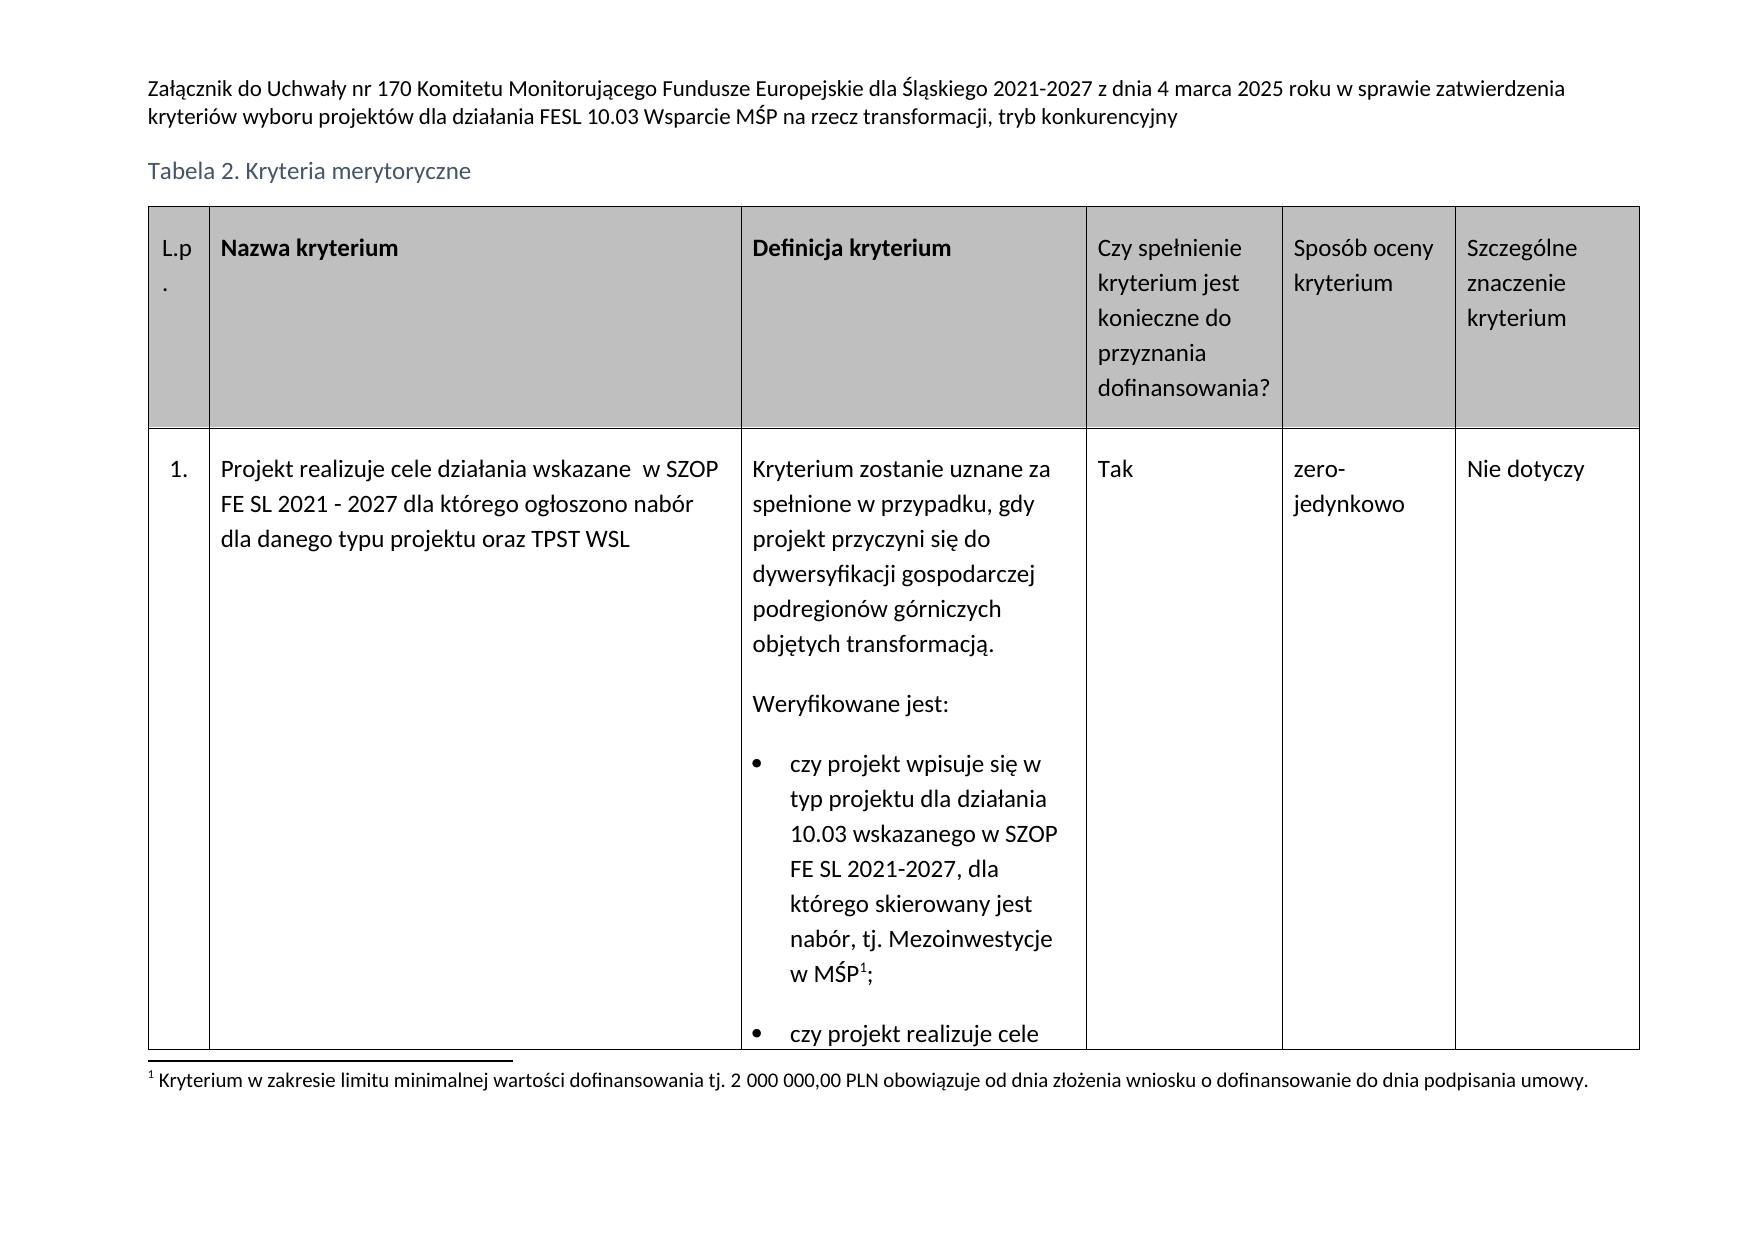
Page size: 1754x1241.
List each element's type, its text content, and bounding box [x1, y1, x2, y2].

table_header Definicja kryterium [742, 207, 1086, 427]
table_cell Nie dotyczy [1456, 429, 1639, 1049]
table_cell Projekt realizuje cele działania wskazane w SZOP FE SL 2021 - 2027 dla którego ogłoszono nabór dla danego typu projektu oraz TPST WSL [210, 429, 741, 1049]
table_header Czy spełnienie kryterium jest konieczne do przyznania dofinansowania? [1087, 207, 1282, 427]
table_cell [149, 429, 209, 1049]
table_cell Tak [1087, 429, 1282, 1049]
table_header Nazwa kryterium [210, 207, 741, 427]
table_cell Kryterium zostanie uznane za spełnione w przypadku, gdy projekt przyczyni się do dywersyfikacji gospodarczej podregionów górniczych objętych transformacją. Weryfikowane jest: czy projekt wpisuje się w typ projektu dla działania 10.03 wskazanego w SZOP FE SL 2021-2027, dla którego skierowany jest nabór, tj. Mezoinwestycje w MŚP; czy projekt realizuje cele działania tj. umożliwia łagodzenie skutków transformacji wpływających na społeczeństwo, zatrudnienie, gospodarkę i środowisko; czy projekt przyczynia się do realizacji co najmniej 1 wyzwania i 1 celu określonego w Terytorialnym Planie Sprawiedliwej Transformacji WSL wskazanego m.in. w rozdziale 1.1 Opis oczekiwanego procesu transformacji w kierunku osiągnięcia celów Unii na rok 2030 w dziedzinie energii i klimatu oraz w kierunku neutralnej dla klimatu gospodarki Unii do roku 2050, rozdziale 2.2. Potrzeby i cele w zakresie rozwoju do 2030 r. służące osiągnięciu neutralnej dla klimatu gospodarki Unii do roku 2050 (w wersji aktualnej na dzień ogłoszenia naboru). Kryterium nie jest spełnione, kiedy oceniający uzna, że zakres działań opisanych w projekcie nie realizuje celu działania, dla którego ogłoszono nabór. Kryterium obowiązuje od dnia złożenia wniosku o dofinansowanie, przez cały okres realizacji projektu. [742, 429, 1086, 1049]
table_cell zero-jedynkowo [1283, 429, 1455, 1049]
table_header L.p. [149, 207, 209, 427]
table_header Szczególne znaczenie kryterium [1456, 207, 1639, 427]
table_header Sposób oceny kryterium [1283, 207, 1455, 427]
text Tabela 2. Kryteria merytoryczne [148, 155, 1606, 185]
